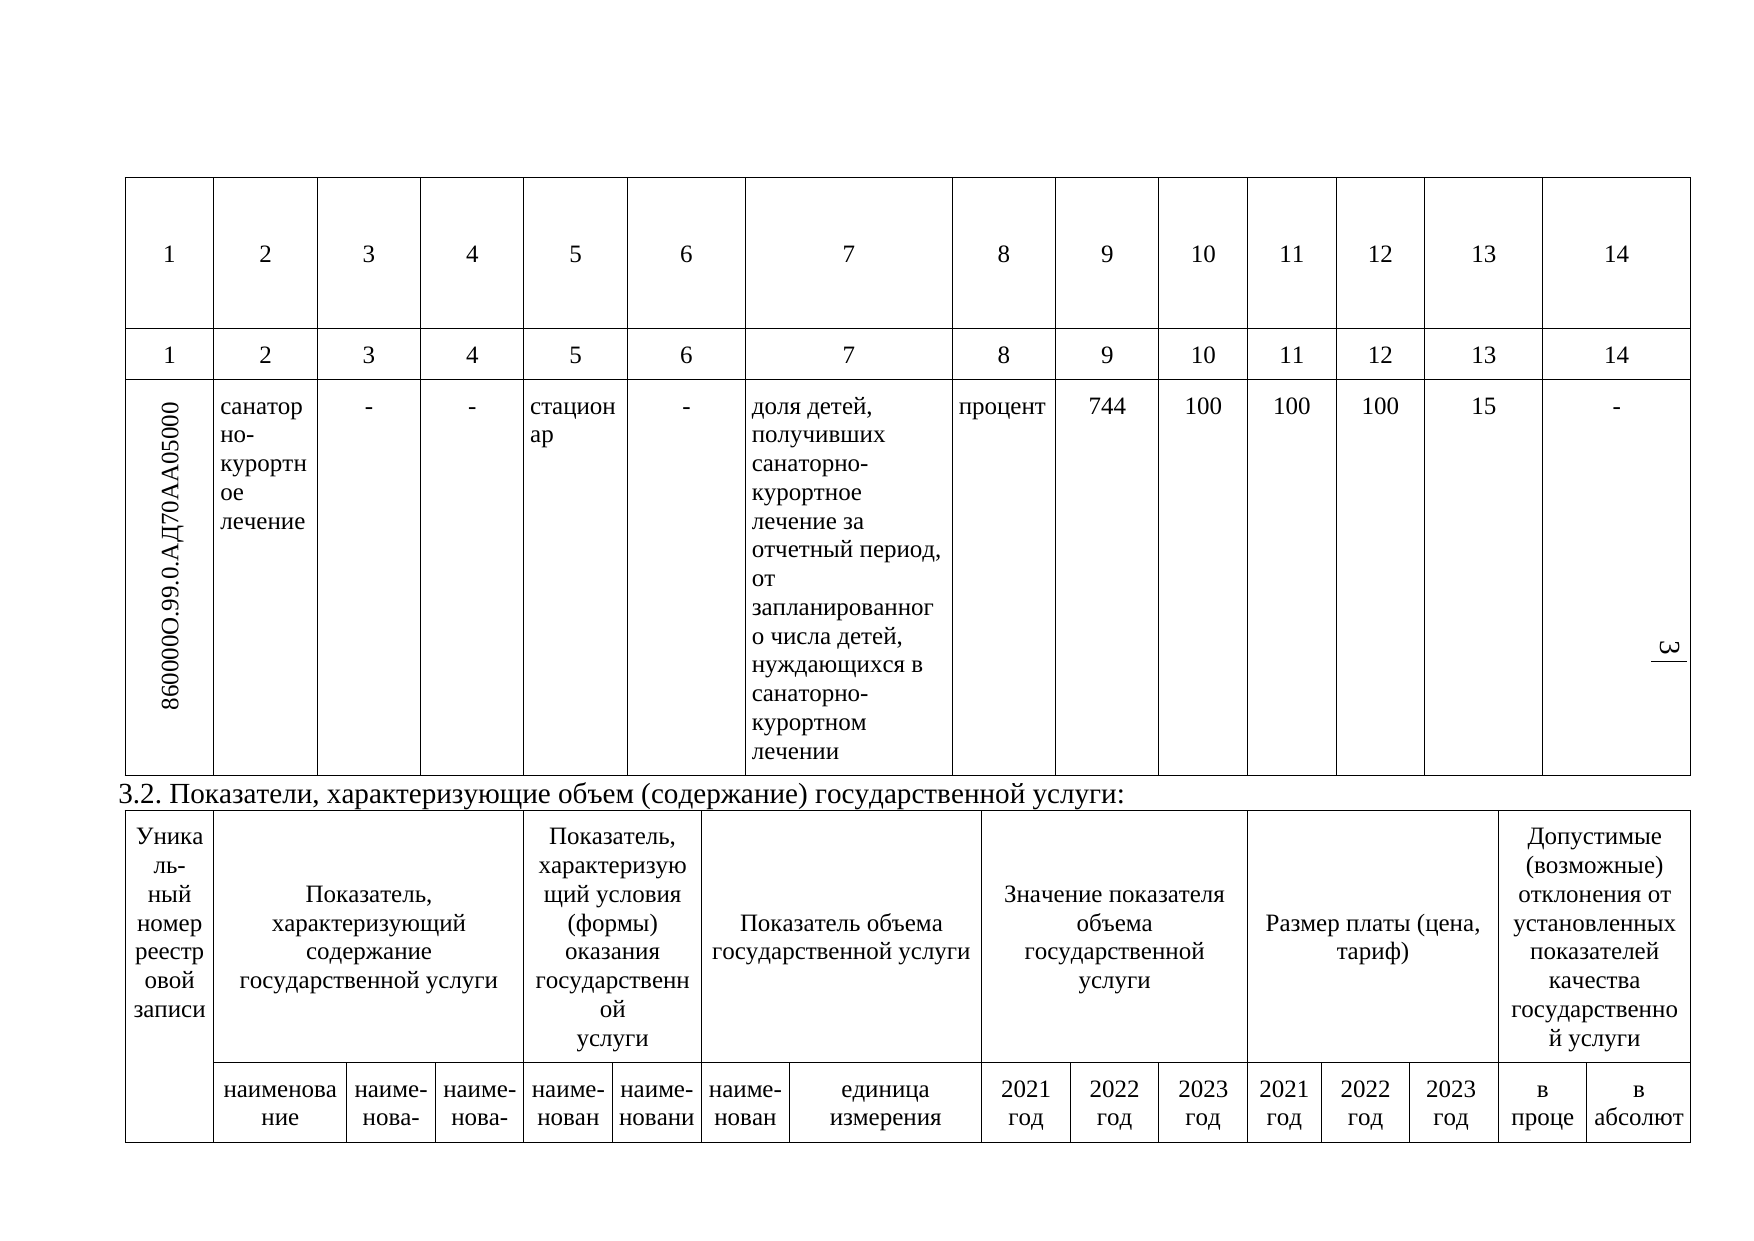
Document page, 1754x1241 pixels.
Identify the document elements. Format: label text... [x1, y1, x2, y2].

table_cell 2023 год [1159, 1063, 1247, 1142]
table_cell стационар [524, 380, 627, 775]
table_cell 3 [318, 178, 420, 328]
table_header Показатель, характеризующий условия (формы) оказания государственной услуги [524, 811, 701, 1062]
table_cell 2021 год [1248, 1063, 1321, 1142]
table_cell 14 [1543, 329, 1690, 379]
table_cell 1 [126, 329, 213, 379]
table_cell 1 [126, 178, 213, 328]
table_cell 4 [421, 329, 523, 379]
table_cell 2 [214, 329, 317, 379]
table_header Уникаль-ный номер реестровой записи [126, 811, 213, 1142]
table_cell 12 [1337, 329, 1424, 379]
table_cell - [421, 380, 523, 775]
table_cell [524, 1063, 612, 1142]
table_cell санаторно-курортное лечение [214, 380, 317, 775]
table_cell 10 [1159, 178, 1247, 328]
table_cell 2021 год [982, 1063, 1070, 1142]
table_cell 4 [421, 178, 523, 328]
table_cell 11 [1248, 178, 1336, 328]
table_header Допустимые (возможные) отклонения от установленных показателей качества государственной услуги [1499, 811, 1690, 1062]
table_cell - [318, 380, 420, 775]
table_cell 12 [1337, 178, 1424, 328]
table_cell 100 [1248, 380, 1336, 775]
table_cell 744 [1056, 380, 1158, 775]
table_cell 2023 год [1410, 1063, 1498, 1142]
table_cell 5 [524, 329, 627, 379]
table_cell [702, 1063, 789, 1142]
table_cell 2 [214, 178, 317, 328]
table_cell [214, 1063, 346, 1142]
table_cell 10 [1159, 329, 1247, 379]
table_cell 13 [1425, 329, 1542, 379]
table_header Показатель, характеризующий содержание государственной услуги [214, 811, 523, 1062]
table_cell 14 [1543, 178, 1690, 328]
table_header Показатель объема государственной услуги [702, 811, 981, 1062]
table_cell - [628, 380, 745, 775]
table_cell - [1543, 380, 1690, 775]
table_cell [613, 1063, 701, 1142]
table_cell 6 [628, 329, 745, 379]
table_cell доля детей, получивших санаторно-курортное лечение за отчетный период, от запланированного числа детей, нуждающихся в санаторно-курортном лечении [746, 380, 952, 775]
table_cell 8 [953, 329, 1055, 379]
table_cell 7 [746, 178, 952, 328]
table_header Размер платы (цена, тариф) [1248, 811, 1498, 1062]
table_cell в процентах [1499, 1063, 1586, 1142]
table_cell 6 [628, 178, 745, 328]
table_header Значение показателя объема государственной услуги [982, 811, 1247, 1062]
table_cell 3 [318, 329, 420, 379]
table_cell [347, 1063, 435, 1142]
table_cell 100 [1337, 380, 1424, 775]
table_cell 9 [1056, 329, 1158, 379]
table_cell 9 [1056, 178, 1158, 328]
table_cell 2022 год [1322, 1063, 1409, 1142]
table_cell 860000О.99.0.АД70АА05000 [126, 380, 213, 775]
table_cell единица измерения [790, 1063, 981, 1142]
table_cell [1587, 1063, 1690, 1142]
table_cell 100 [1159, 380, 1247, 775]
table_cell 15 [1425, 380, 1542, 775]
text 3.2. Показатели, характеризующие объем (содержание) государственной услуги: [118, 776, 1636, 810]
table_cell 7 [746, 329, 952, 379]
table_cell процент [953, 380, 1055, 775]
table_cell 11 [1248, 329, 1336, 379]
table_cell 2022 год [1071, 1063, 1158, 1142]
table_cell 8 [953, 178, 1055, 328]
table_cell 5 [524, 178, 627, 328]
table_cell 13 [1425, 178, 1542, 328]
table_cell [436, 1063, 523, 1142]
